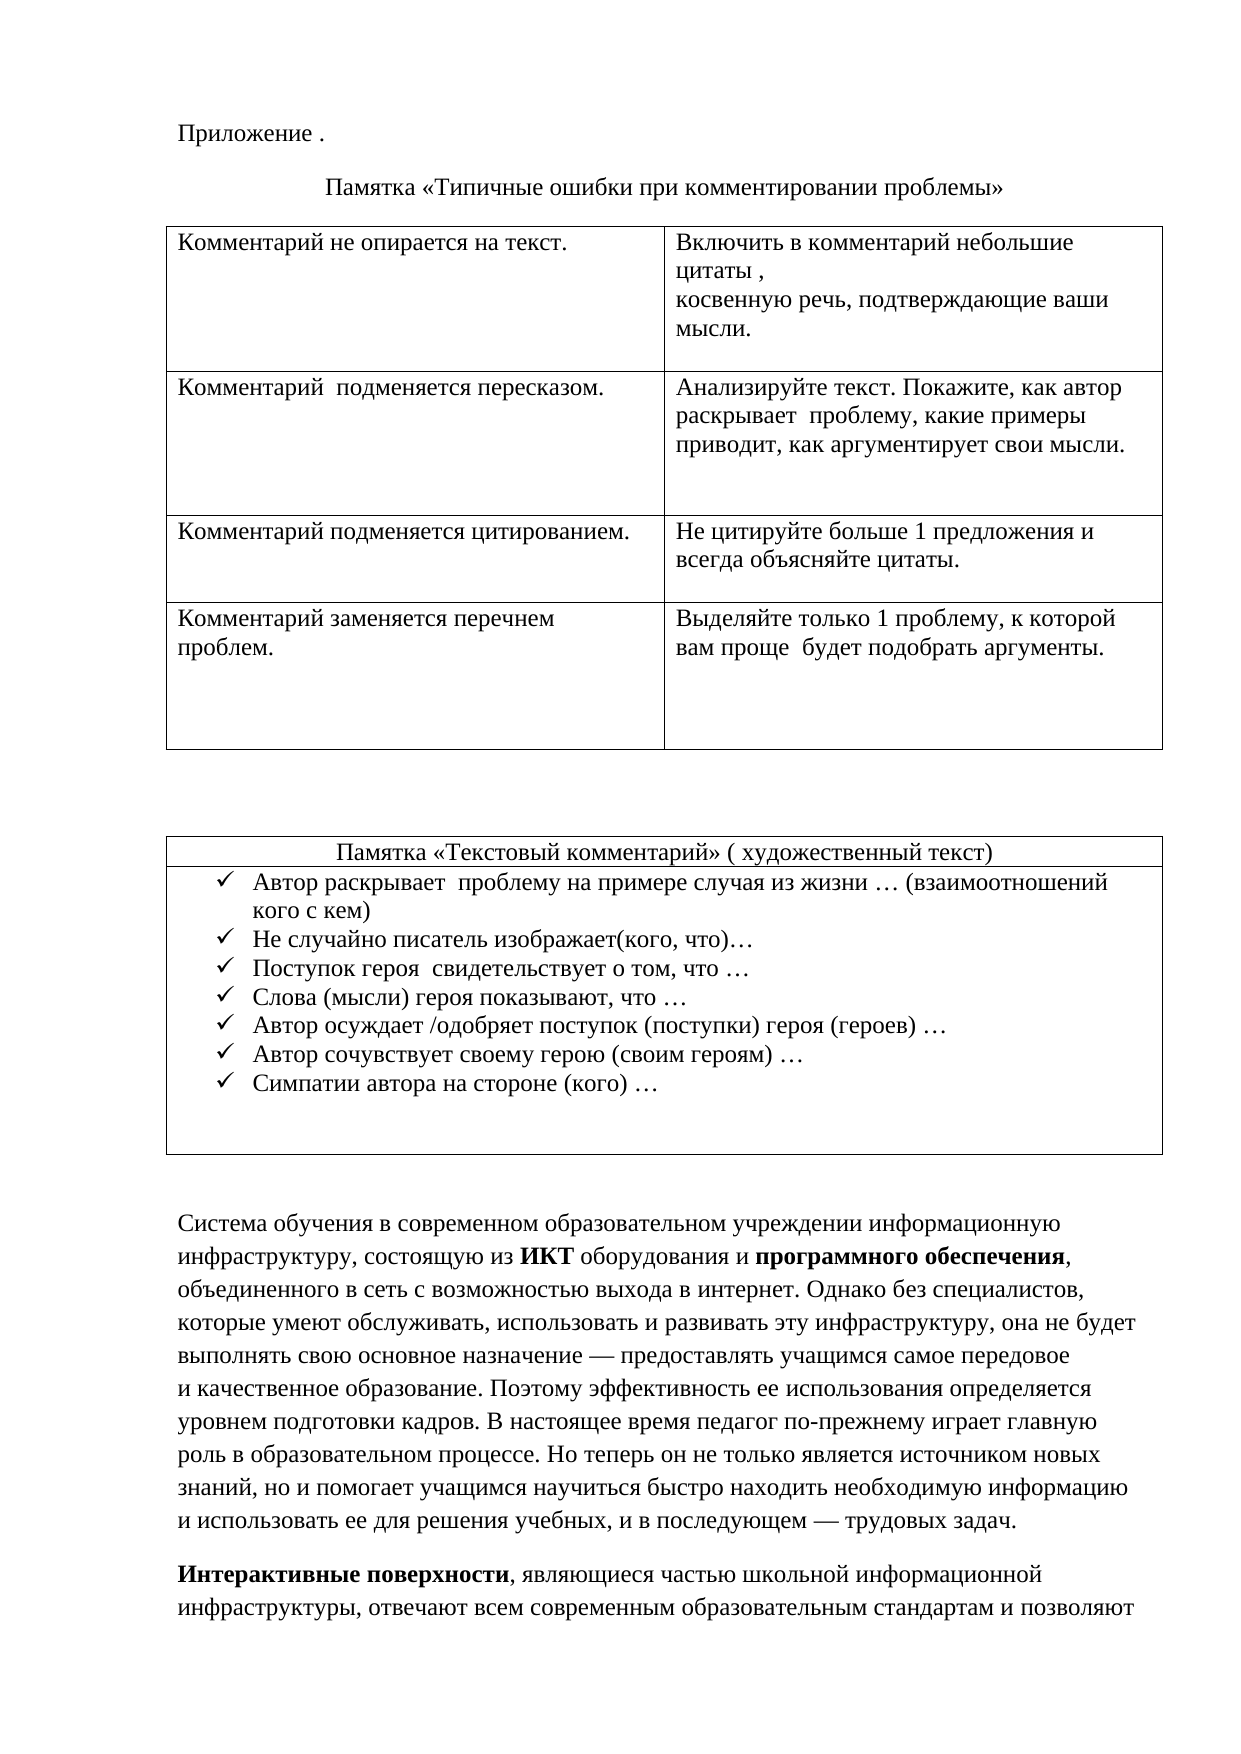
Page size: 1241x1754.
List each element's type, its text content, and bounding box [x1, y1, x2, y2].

table_header Памятка «Текстовый комментарий» ( художественный текст) [167, 837, 1162, 866]
table_header Комментарий не опирается на текст. [167, 227, 664, 371]
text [177, 1559, 1152, 1621]
table_cell Комментарий заменяется перечнем проблем. [167, 603, 664, 749]
table_header Включить в комментарий небольшие цитаты , косвенную речь, подтверждающие ваши мысли. [665, 227, 1162, 371]
text Памятка «Типичные ошибки при комментировании проблемы» [177, 172, 1152, 201]
table_cell Не цитируйте больше 1 предложения и всегда объясняйте цитаты. [665, 516, 1162, 602]
table_cell Выделяйте только 1 проблему, к которой вам проще будет подобрать аргументы. [665, 603, 1162, 749]
text Приложение . [177, 118, 1152, 147]
table_cell Комментарий подменяется пересказом. [167, 372, 664, 515]
table_cell Комментарий подменяется цитированием. [167, 516, 664, 602]
table_cell Автор раскрывает проблему на примере случая из жизни … (взаимоотношений кого с кем) Не случайно писатель изображает(кого, что)… Поступок героя свидетельствует о том, что … Слова (мысли) героя показывают, что … Автор осуждает /одобряет поступок (поступки) героя (героев) … Автор сочувствует своему герою (своим героям) … Симпатии автора на стороне (кого) … [167, 867, 1162, 1153]
text Система обучения в современном образовательном учреждении информационную инфраструктуру, состоящую из ИКТ оборудования и программного обеспечения, объединенного в сеть с возможностью выхода в интернет. Однако без специалистов, которые умеют обслуживать, использовать и развивать эту инфраструктуру, она не будет выполнять свою основное назначение — предоставлять учащимся самое передовое и качественное образование. Поэтому эффективность ее использования определяется уровнем подготовки кадров. В настоящее время педагог по-прежнему играет главную роль в образовательном процессе. Но теперь он не только является источником новых знаний, но и помогает учащимся научиться быстро находить необходимую информацию и использовать ее для решения учебных, и в последующем — трудовых задач. [177, 1208, 1152, 1534]
table_cell Анализируйте текст. Покажите, как автор раскрывает проблему, какие примеры приводит, как аргументирует свои мысли. [665, 372, 1162, 515]
